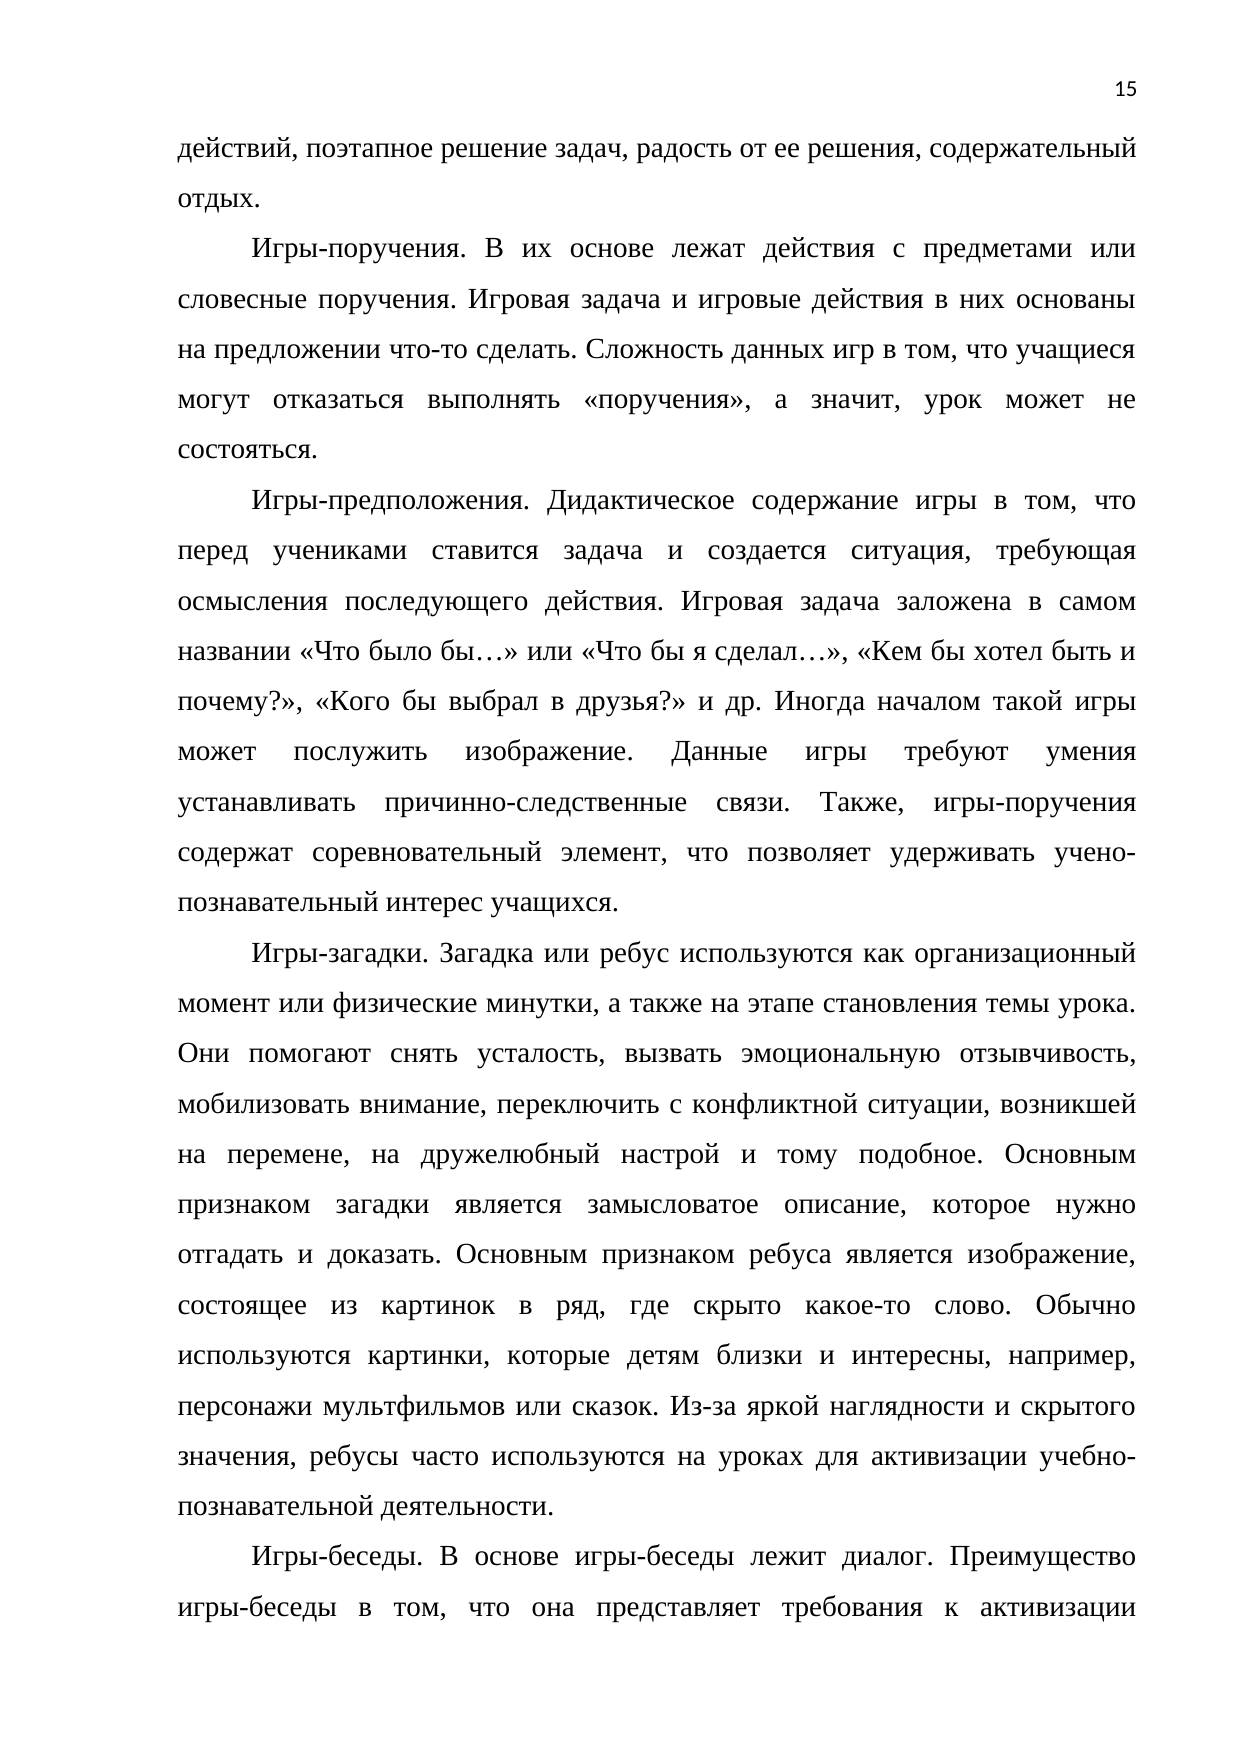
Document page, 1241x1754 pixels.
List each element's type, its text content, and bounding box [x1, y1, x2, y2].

list Игры-загадки. Загадка или ребус используются как организационный момент или физические минутки, а также на этапе становления темы урока. Они помогают снять усталость, вызвать эмоциональную отзывчивость, мобилизовать внимание, переключить с конфликтной ситуации, возникшей на перемене, на дружелюбный настрой и тому подобное. Основным признаком загадки является замысловатое описание, которое нужно отгадать и доказать. Основным признаком ребуса является изображение, состоящее из картинок в ряд, где скрыто какое-то слово. Обычно используются картинки, которые детям близки и интересны, например, персонажи мультфильмов или сказок. Из-за яркой наглядности и скрытого значения, ребусы часто используются на уроках для активизации учебно-познавательной деятельности. [177, 935, 1137, 1522]
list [177, 130, 1137, 214]
list Игры-предположения. Дидактическое содержание игры в том, что перед учениками ставится задача и создается ситуация, требующая осмысления последующего действия. Игровая задача заложена в самом названии «Что было бы…» или «Что бы я сделал…», «Кем бы хотел быть и почему?», «Кого бы выбрал в друзья?» и др. Иногда началом такой игры может послужить изображение. Данные игры требуют умения устанавливать причинно-следственные связи. Также, игры-поручения содержат соревновательный элемент, что позволяет удерживать учено-познавательный интерес учащихся. [177, 482, 1137, 918]
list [177, 1538, 1137, 1622]
list Игры-поручения. В их основе лежат действия с предметами или словесные поручения. Игровая задача и игровые действия в них основаны на предложении что-то сделать. Сложность данных игр в том, что учащиеся могут отказаться выполнять «поручения», а значит, урок может не состояться. [177, 230, 1137, 465]
